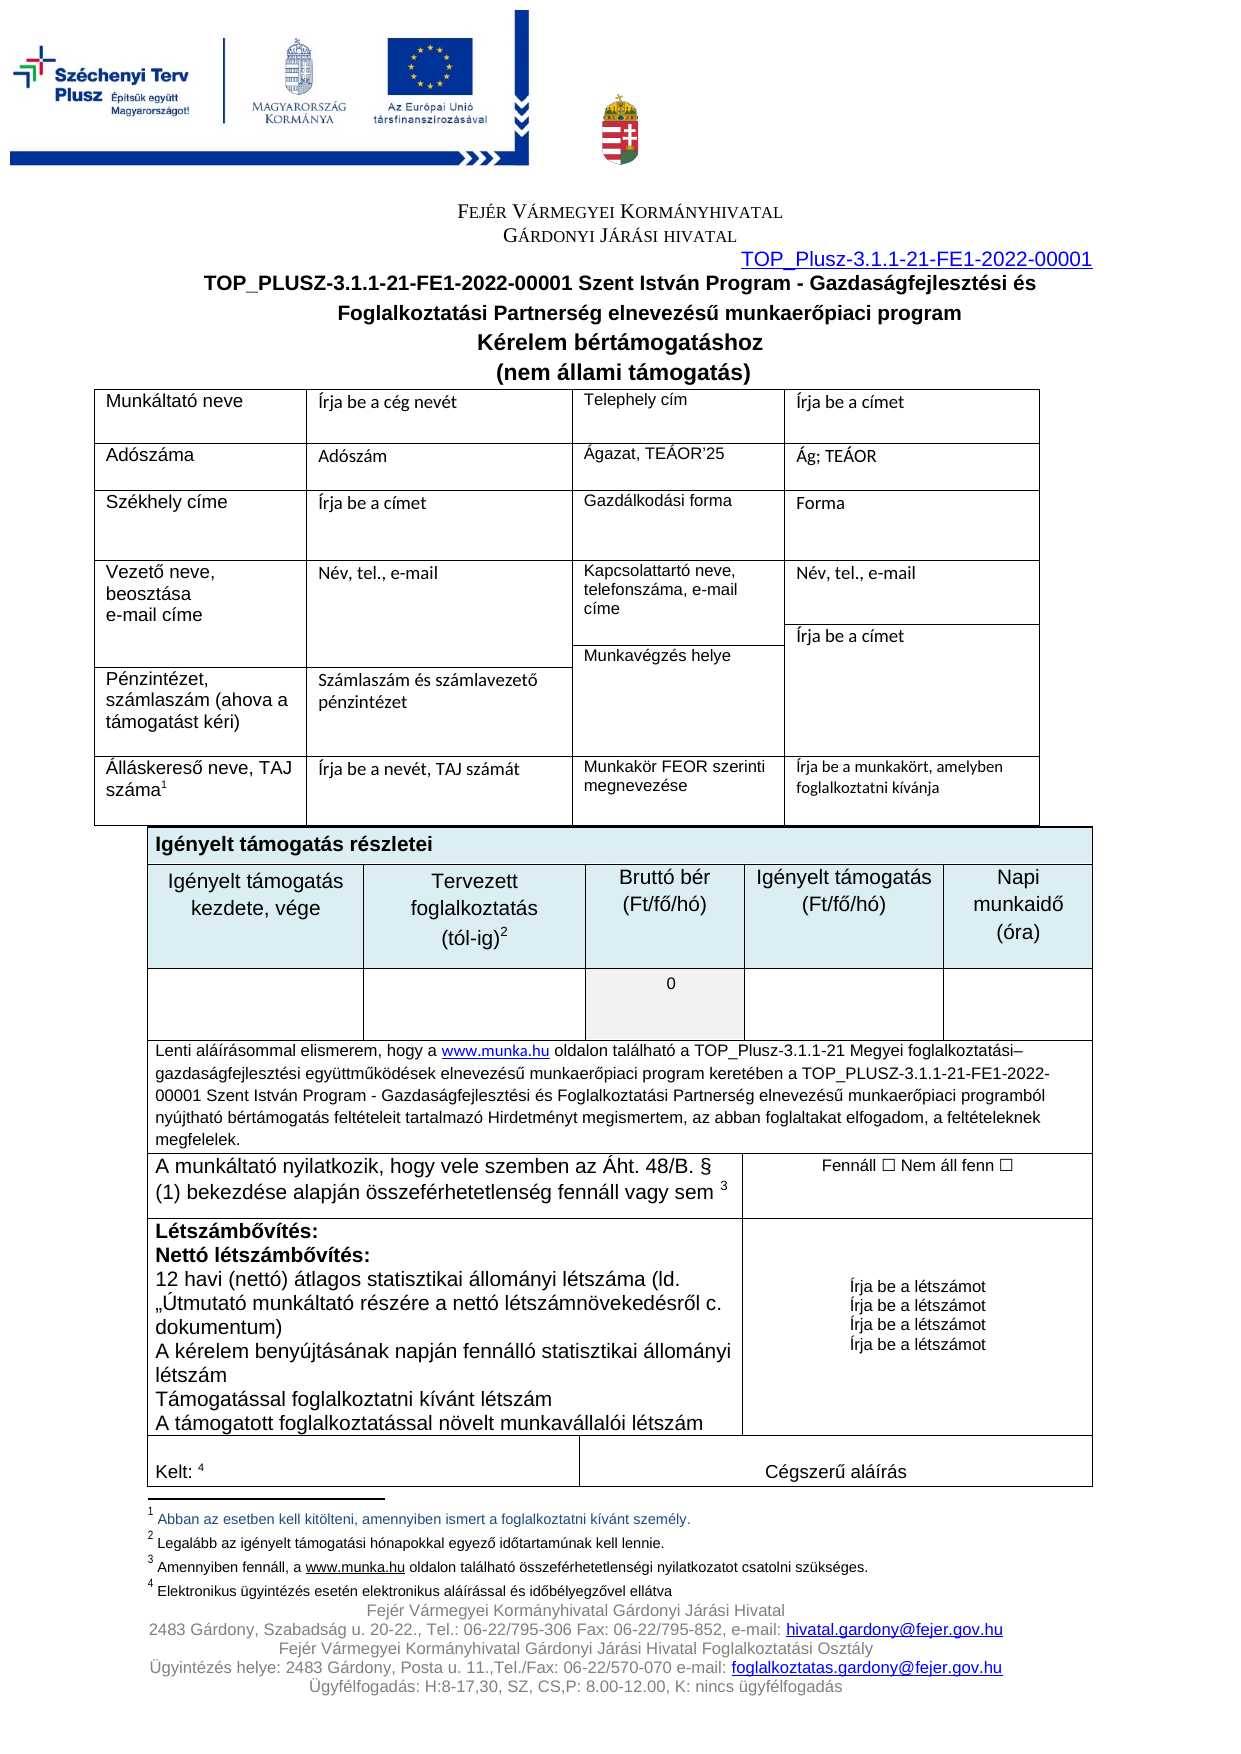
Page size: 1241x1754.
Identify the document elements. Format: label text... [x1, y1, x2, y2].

table_cell Írja be a címet [785, 625, 1039, 756]
table_cell A munkáltató nyilatkozik, hogy vele szemben az Áht. 48/B. § (1) bekezdése alapján összeférhetetlenség fennáll vagy sem [148, 1154, 742, 1218]
table_cell Lenti aláírásommal elismerem, hogy a www.munka.hu oldalon található a TOP_Plusz-3.1.1-21 Megyei foglalkoztatási–gazdaságfejlesztési együttműködések elnevezésű munkaerőpiaci program keretében a TOP_PLUSZ-3.1.1-21-FE1-2022-00001 Szent István Program - Gazdaságfejlesztési és Foglalkoztatási Partnerség elnevezésű munkaerőpiaci programból nyújtható bértámogatás feltételeit tartalmazó Hirdetményt megismertem, az abban foglaltakat elfogadom, a feltételeknek megfelelek. [148, 1041, 1092, 1153]
table_cell Forma [785, 491, 1039, 560]
table_cell Ágazat, TEÁOR’25 [573, 444, 784, 490]
picture [602, 94, 639, 165]
table_cell Név, tel., e-mail [785, 561, 1039, 623]
text TOP_PLUSZ-3.1.1-21-FE1-2022-00001 Szent István Program - Gazdaságfejlesztési és Foglalkoztatási Partnerség elnevezésű munkaerőpiaci program [148, 271, 1093, 325]
table_cell 0 [586, 969, 744, 1039]
table_cell [745, 969, 943, 1039]
table_cell Írja be a munkakört, amelyben foglalkoztatni kívánja [785, 757, 1039, 825]
table_cell Igényelt támogatás (Ft/fő/hó) [745, 865, 943, 968]
table_cell Munkakör FEOR szerinti megnevezése [573, 757, 784, 825]
table_cell Számlaszám és számlavezető pénzintézet [307, 668, 572, 756]
table_cell Ág; TEÁOR [785, 444, 1039, 490]
table_cell Vezető neve, beosztása e-mail címe [95, 561, 306, 667]
table_cell Gazdálkodási forma [573, 491, 784, 560]
table_cell Igényelt támogatás kezdete, vége [148, 865, 363, 968]
table_cell Írja be a nevét, TAJ számát [307, 757, 572, 825]
table_cell Tervezett foglalkoztatás (tól-ig) [364, 865, 585, 968]
table_cell Fennáll ☐ Nem áll fenn ☐ [743, 1154, 1092, 1218]
text TOP_Plusz-3.1.1-21-FE1-2022-00001 [148, 247, 1093, 271]
table_cell [364, 969, 585, 1039]
table_cell Név, tel., e-mail [307, 561, 572, 667]
table_cell Napi munkaidő (óra) [944, 865, 1092, 968]
table_cell Bruttó bér (Ft/fő/hó) [586, 865, 744, 968]
table_header Telephely cím [573, 390, 784, 443]
table_cell Adószáma [95, 444, 306, 490]
table_cell Álláskereső neve, TAJ száma [95, 757, 306, 825]
table_header Igényelt támogatás részletei [148, 828, 1092, 863]
text (nem állami támogatás) [148, 359, 1093, 385]
table_cell Székhely címe [95, 491, 306, 560]
table_cell [944, 969, 1092, 1039]
table_cell Pénzintézet, számlaszám (ahova a támogatást kéri) [95, 668, 306, 756]
picture [10, 10, 537, 171]
table_cell [148, 969, 363, 1039]
table_cell Kelt: [148, 1436, 579, 1486]
table_cell Létszámbővítés: Nettó létszámbővítés: 12 havi (nettó) átlagos statisztikai állományi létszáma (ld. „Útmutató munkáltató részére a nettó létszámnövekedésről c. dokumentum) A kérelem benyújtásának napján fennálló statisztikai állományi létszám Támogatással foglalkoztatni kívánt létszám A támogatott foglalkoztatással növelt munkavállalói létszám [148, 1219, 742, 1435]
table_cell Írja be a címet [307, 491, 572, 560]
table_header Írja be a címet [785, 390, 1039, 443]
table_cell Kapcsolattartó neve, telefonszáma, e-mail címe [573, 561, 784, 645]
table_cell Cégszerű aláírás [580, 1436, 1092, 1486]
table_header Munkáltató neve [95, 390, 306, 443]
table_header Írja be a cég nevét [307, 390, 572, 443]
text Kérelem bértámogatáshoz [148, 329, 1093, 355]
table_cell Adószám [307, 444, 572, 490]
table_cell Munkavégzés helye [573, 646, 784, 756]
table_cell Írja be a létszámot Írja be a létszámot Írja be a létszámot Írja be a létszámot [743, 1219, 1092, 1435]
